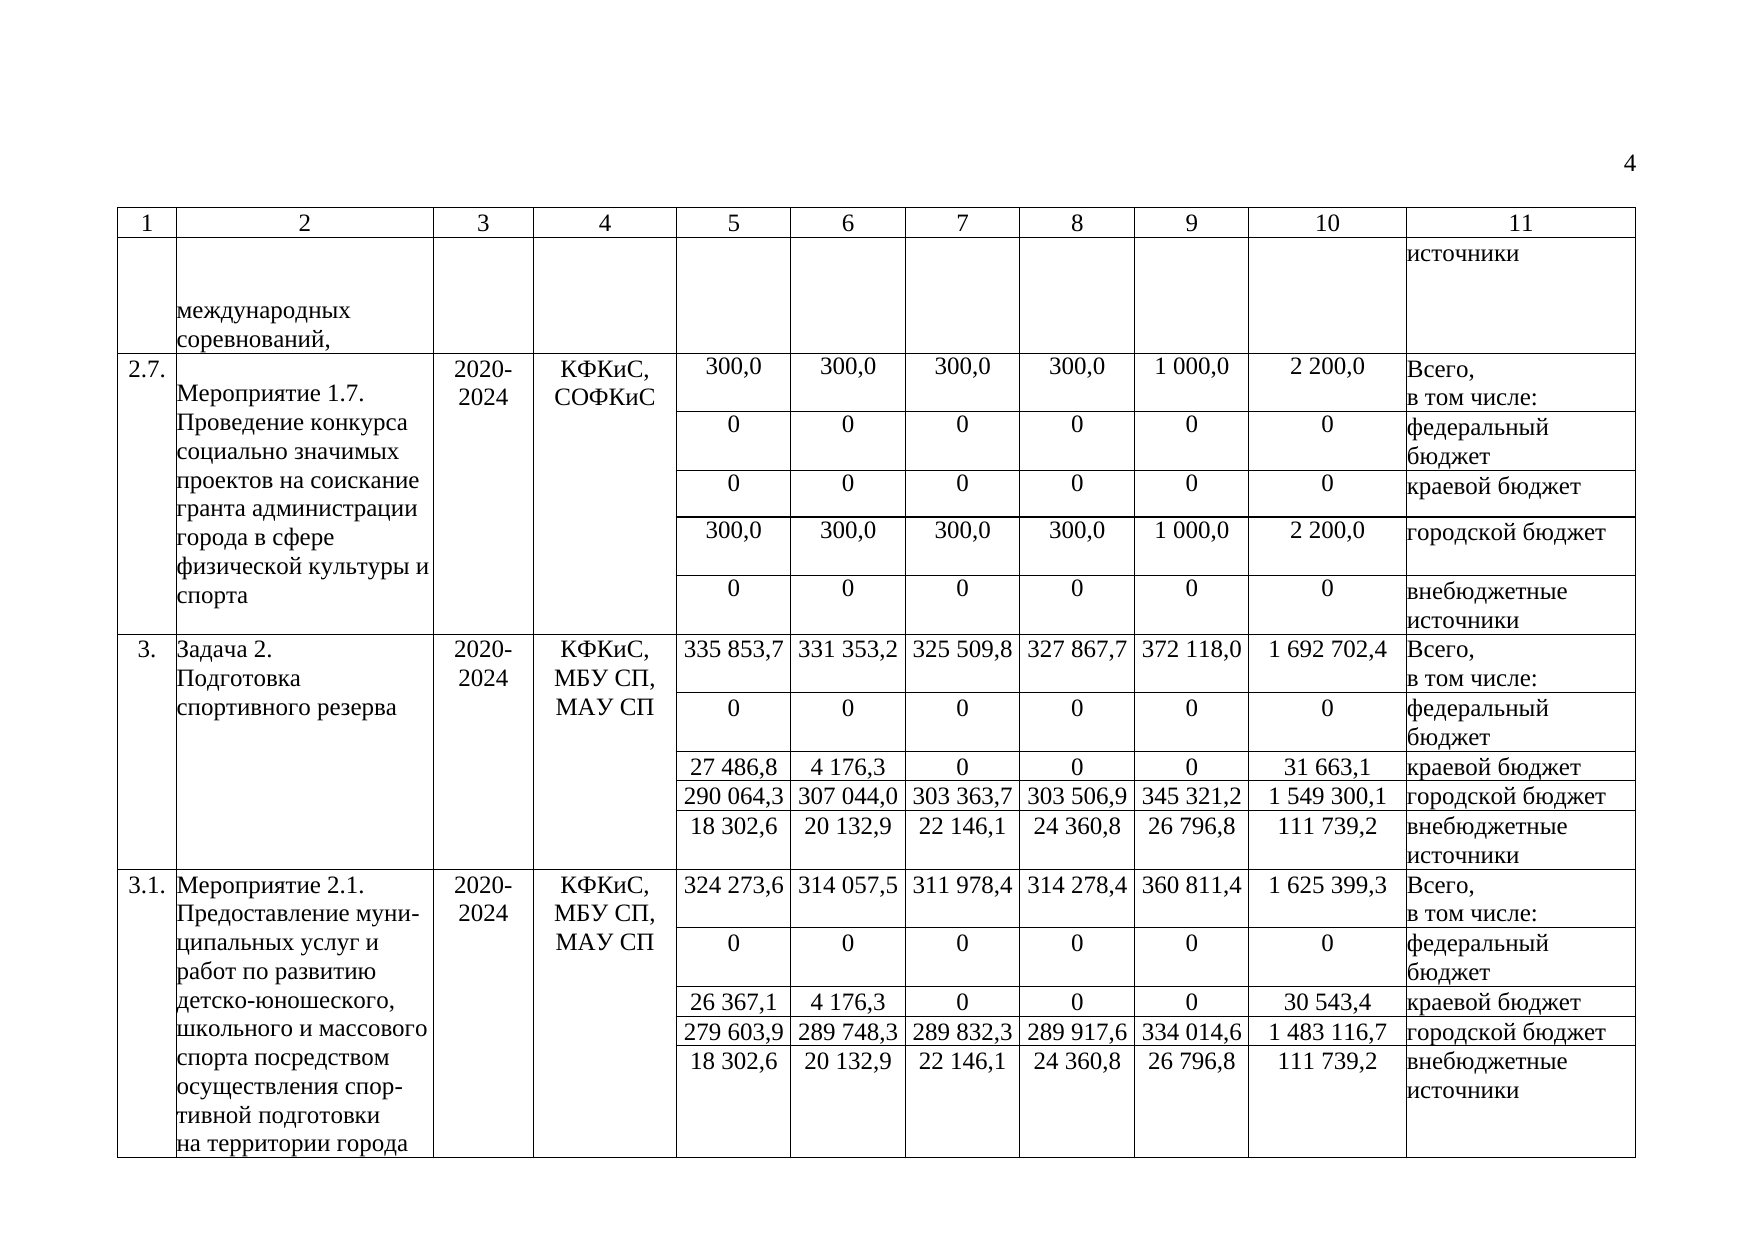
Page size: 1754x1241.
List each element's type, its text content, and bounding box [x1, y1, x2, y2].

table_cell 0 [791, 928, 905, 986]
table_cell 303 506,9 [1020, 781, 1134, 810]
table_cell 0 [1135, 928, 1248, 986]
table_cell краевой бюджет [1407, 471, 1635, 516]
table_header 1 [118, 208, 176, 237]
table_cell 1 549 300,1 [1249, 781, 1406, 810]
table_cell 26 796,8 [1135, 811, 1248, 869]
table_cell КФКиС, МБУ СП, МАУ СП [534, 870, 676, 1157]
table_cell 0 [1249, 693, 1406, 751]
table_cell 335 853,7 [677, 635, 790, 692]
table_cell 0 [1020, 471, 1134, 516]
table_cell 0 [677, 471, 790, 516]
table_cell 24 360,8 [1020, 1046, 1134, 1157]
table_cell городской бюджет [1407, 518, 1635, 575]
table_cell 324 273,6 [677, 870, 790, 927]
table_cell внебюджетные источники [1407, 811, 1635, 869]
table_cell 2 200,0 [1249, 354, 1406, 411]
table_cell 22 146,1 [906, 811, 1019, 869]
table_cell 27 486,8 [677, 752, 790, 780]
table_cell 1 000,0 [1135, 354, 1248, 411]
table_cell КФКиС, МБУ СП, МАУ СП [534, 635, 676, 869]
table_cell 0 [906, 412, 1019, 470]
table_cell внебюджетные источники [1407, 1046, 1635, 1157]
table_cell 0 [1135, 693, 1248, 751]
table_cell 20 132,9 [791, 811, 905, 869]
table_cell 0 [906, 752, 1019, 780]
table_cell 311 978,4 [906, 870, 1019, 927]
table_header 3 [434, 208, 533, 237]
table_cell 334 014,6 [1135, 1017, 1248, 1045]
table_cell 2020-2024 [434, 635, 533, 869]
table_header 4 [534, 208, 676, 237]
table_cell 2 200,0 [1249, 518, 1406, 575]
table_cell 4 176,3 [791, 752, 905, 780]
table_cell 1 483 116,7 [1249, 1017, 1406, 1045]
table_cell Всего, в том числе: [1407, 354, 1635, 411]
table_header 8 [1020, 208, 1134, 237]
table_cell 0 [906, 987, 1019, 1016]
table_header 2 [177, 208, 433, 237]
table_header 5 [677, 208, 790, 237]
table_cell Мероприятие 1.7. Проведение конкурса социально значимых проектов на соискание гранта администрации города в сфере физической культуры и спорта [177, 354, 433, 633]
table_header 11 [1407, 208, 1635, 237]
table_cell 18 302,6 [677, 811, 790, 869]
table_cell 0 [1020, 412, 1134, 470]
table_cell 0 [677, 238, 790, 353]
table_cell городской бюджет [1407, 781, 1635, 810]
table_cell 0 [677, 576, 790, 633]
table_cell 0 [1249, 471, 1406, 516]
table_cell 26 796,8 [1135, 1046, 1248, 1157]
table_cell 314 278,4 [1020, 870, 1134, 927]
table_cell Мероприятие 2.1. Предоставление муниципальных услуг и работ по развитию детско-юношеского, школьного и массового спорта посредством осуществления спортивной подготовки на территории города в соответствии с федеральными стандартами спортивной подготовки [177, 870, 433, 1157]
table_cell 2.7. [118, 354, 176, 633]
table_cell 0 [1249, 238, 1406, 353]
table_cell 0 [906, 928, 1019, 986]
table_cell 0 [1135, 752, 1248, 780]
table_cell 0 [1135, 987, 1248, 1016]
table_cell 4 176,3 [791, 987, 905, 1016]
table_cell 0 [1135, 238, 1248, 353]
table_cell 290 064,3 [677, 781, 790, 810]
table_cell городской бюджет [1407, 1017, 1635, 1045]
table_cell 300,0 [791, 354, 905, 411]
table_cell внебюджетные источники [1407, 238, 1635, 353]
table_cell 0 [1135, 576, 1248, 633]
table_cell 0 [906, 576, 1019, 633]
table_cell 372 118,0 [1135, 635, 1248, 692]
table_cell федеральный бюджет [1407, 412, 1635, 470]
table_cell 0 [677, 928, 790, 986]
table_cell 24 360,8 [1020, 811, 1134, 869]
table_cell 31 663,1 [1249, 752, 1406, 780]
table_cell 3.1. [118, 870, 176, 1157]
table_cell 0 [791, 576, 905, 633]
table_cell 26 367,1 [677, 987, 790, 1016]
table_cell 314 057,5 [791, 870, 905, 927]
table_cell 0 [906, 238, 1019, 353]
table_cell 0 [1249, 412, 1406, 470]
table_header 7 [906, 208, 1019, 237]
table_cell 0 [906, 693, 1019, 751]
table_cell 289 917,6 [1020, 1017, 1134, 1045]
table_cell 300,0 [677, 518, 790, 575]
table_cell КФКиС, СОФКиС [534, 354, 676, 633]
table_cell 0 [791, 238, 905, 353]
table_cell 300,0 [906, 354, 1019, 411]
table_cell 307 044,0 [791, 781, 905, 810]
table_cell 0 [1020, 238, 1134, 353]
table_cell 360 811,4 [1135, 870, 1248, 927]
table_cell 0 [791, 471, 905, 516]
table_cell внебюджетные источники [1407, 576, 1635, 633]
table_cell 2020-2024 [434, 354, 533, 633]
table_cell 30 543,4 [1249, 987, 1406, 1016]
table_cell 0 [1020, 987, 1134, 1016]
table_header 9 [1135, 208, 1248, 237]
table_cell федеральный бюджет [1407, 693, 1635, 751]
table_cell 300,0 [677, 354, 790, 411]
table_cell 0 [791, 412, 905, 470]
table_cell 2020-2024 [434, 870, 533, 1157]
table_cell 300,0 [791, 518, 905, 575]
table_cell 0 [791, 693, 905, 751]
table_cell краевой бюджет [1407, 987, 1635, 1016]
table_cell 0 [1249, 576, 1406, 633]
table_cell 111 739,2 [1249, 811, 1406, 869]
table_cell краевой бюджет [1407, 752, 1635, 780]
table_cell 303 363,7 [906, 781, 1019, 810]
table_cell 22 146,1 [906, 1046, 1019, 1157]
table_cell 279 603,9 [677, 1017, 790, 1045]
table_cell 0 [1020, 928, 1134, 986]
table_cell 0 [1020, 693, 1134, 751]
table_cell 1 692 702,4 [1249, 635, 1406, 692]
table_cell 289 748,3 [791, 1017, 905, 1045]
table_cell 0 [1020, 752, 1134, 780]
table_cell 325 509,8 [906, 635, 1019, 692]
table_cell 300,0 [906, 518, 1019, 575]
table_cell 289 832,3 [906, 1017, 1019, 1045]
table_cell 0 [906, 471, 1019, 516]
table_cell федеральный бюджет [1407, 928, 1635, 986]
table_cell 0 [1249, 928, 1406, 986]
table_cell 0 [677, 412, 790, 470]
table_cell Всего, в том числе: [1407, 635, 1635, 692]
table_cell 300,0 [1020, 518, 1134, 575]
table_cell 331 353,2 [791, 635, 905, 692]
table_cell 18 302,6 [677, 1046, 790, 1157]
table_cell 0 [1135, 471, 1248, 516]
table_cell 0 [1135, 412, 1248, 470]
table_cell 300,0 [1020, 354, 1134, 411]
table_cell 1 000,0 [1135, 518, 1248, 575]
table_cell 3. [118, 635, 176, 869]
table_cell 345 321,2 [1135, 781, 1248, 810]
table_cell Всего, в том числе: [1407, 870, 1635, 927]
table_cell 20 132,9 [791, 1046, 905, 1157]
table_header 10 [1249, 208, 1406, 237]
table_cell 0 [1020, 576, 1134, 633]
table_cell Задача 2. Подготовка спортивного резерва [177, 635, 433, 869]
table_header 6 [791, 208, 905, 237]
table_cell 0 [677, 693, 790, 751]
table_cell 327 867,7 [1020, 635, 1134, 692]
table_cell 1 625 399,3 [1249, 870, 1406, 927]
table_cell 111 739,2 [1249, 1046, 1406, 1157]
